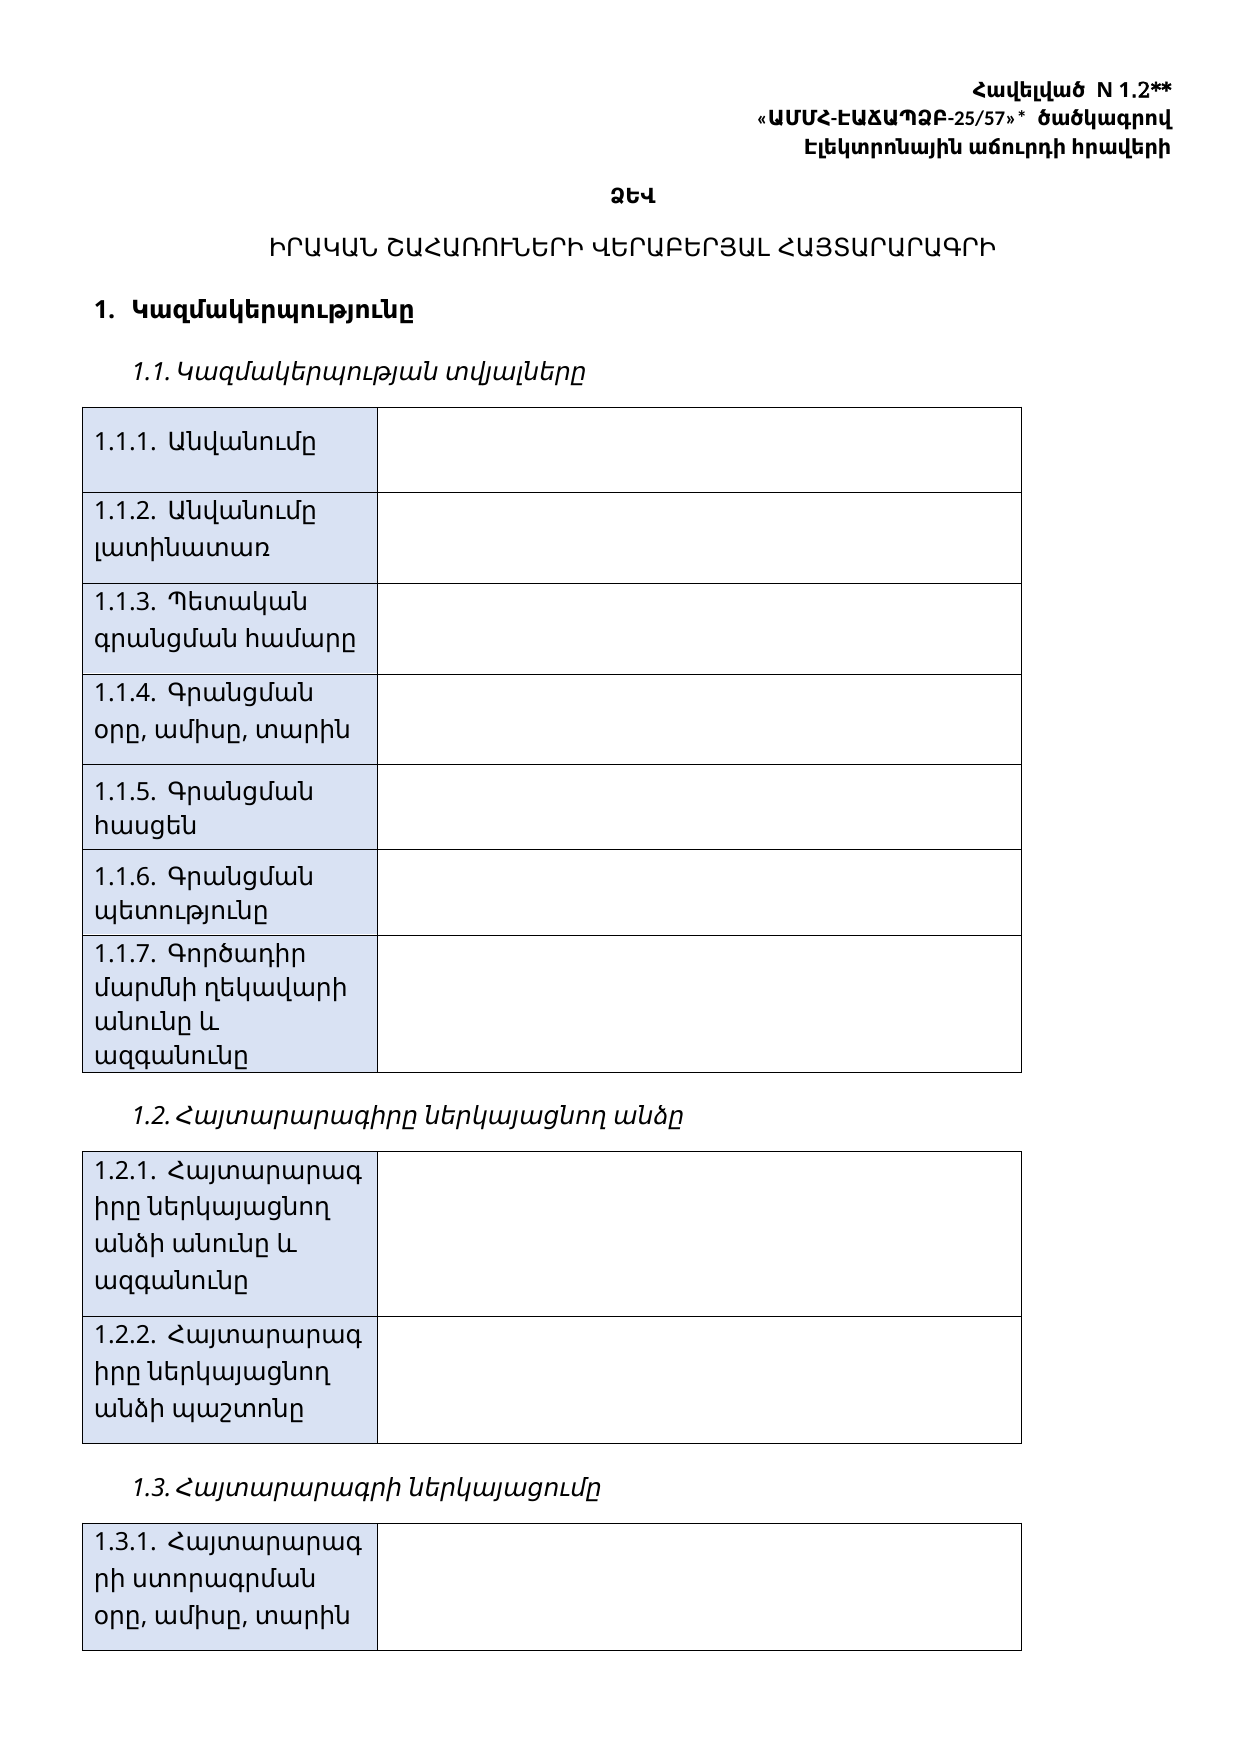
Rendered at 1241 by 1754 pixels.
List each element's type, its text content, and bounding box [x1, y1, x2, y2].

table_cell Գործադիր մարմնի ղեկավարի անունը և ազգանունը [83, 936, 377, 1072]
table_cell Անվանումը լատինատառ [83, 493, 377, 583]
list Հայտարարագրի ներկայացումը [131, 1469, 1171, 1503]
table_cell [378, 493, 1021, 583]
table_cell Գրանցման հասցեն [83, 765, 377, 849]
table_cell Հայտարարագիրը ներկայացնող անձի պաշտոնը [83, 1317, 377, 1443]
table_header Հայտարարագրի ստորագրման օրը, ամիսը, տարին [83, 1524, 377, 1650]
table_cell [378, 936, 1021, 1072]
table_cell [378, 584, 1021, 673]
text «ԱՄՄՀ-ԷԱՃԱՊՁԲ-25/57»* ծածկագրով [94, 103, 1171, 132]
table_cell [378, 765, 1021, 849]
table_header Հայտարարագիրը ներկայացնող անձի անունը և ազգանունը [83, 1152, 377, 1316]
table_cell [378, 675, 1021, 764]
table_cell Պետական գրանցման համարը [83, 584, 377, 673]
list Հայտարարագիրը ներկայացնող անձը [131, 1098, 1171, 1132]
text Հավելված N 1․2** [94, 75, 1171, 103]
text ՁԵՎ [94, 184, 1171, 209]
table_cell [378, 1317, 1021, 1443]
table_header [378, 408, 1021, 492]
list Կազմակերպությունը [94, 291, 1171, 326]
table_header Անվանումը [83, 408, 377, 492]
table_cell Գրանցման պետությունը [83, 850, 377, 934]
list Կազմակերպության տվյալները [131, 353, 1171, 387]
table_cell [378, 850, 1021, 934]
text Էլեկտրոնային աճուրդի հրավերի [94, 132, 1171, 160]
table_cell Գրանցման օրը, ամիսը, տարին [83, 675, 377, 764]
table_header [378, 1152, 1021, 1316]
table_header [378, 1524, 1021, 1650]
text ԻՐԱԿԱՆ ՇԱՀԱՌՈՒՆԵՐԻ ՎԵՐԱԲԵՐՅԱԼ ՀԱՅՏԱՐԱՐԱԳՐԻ [94, 233, 1171, 262]
